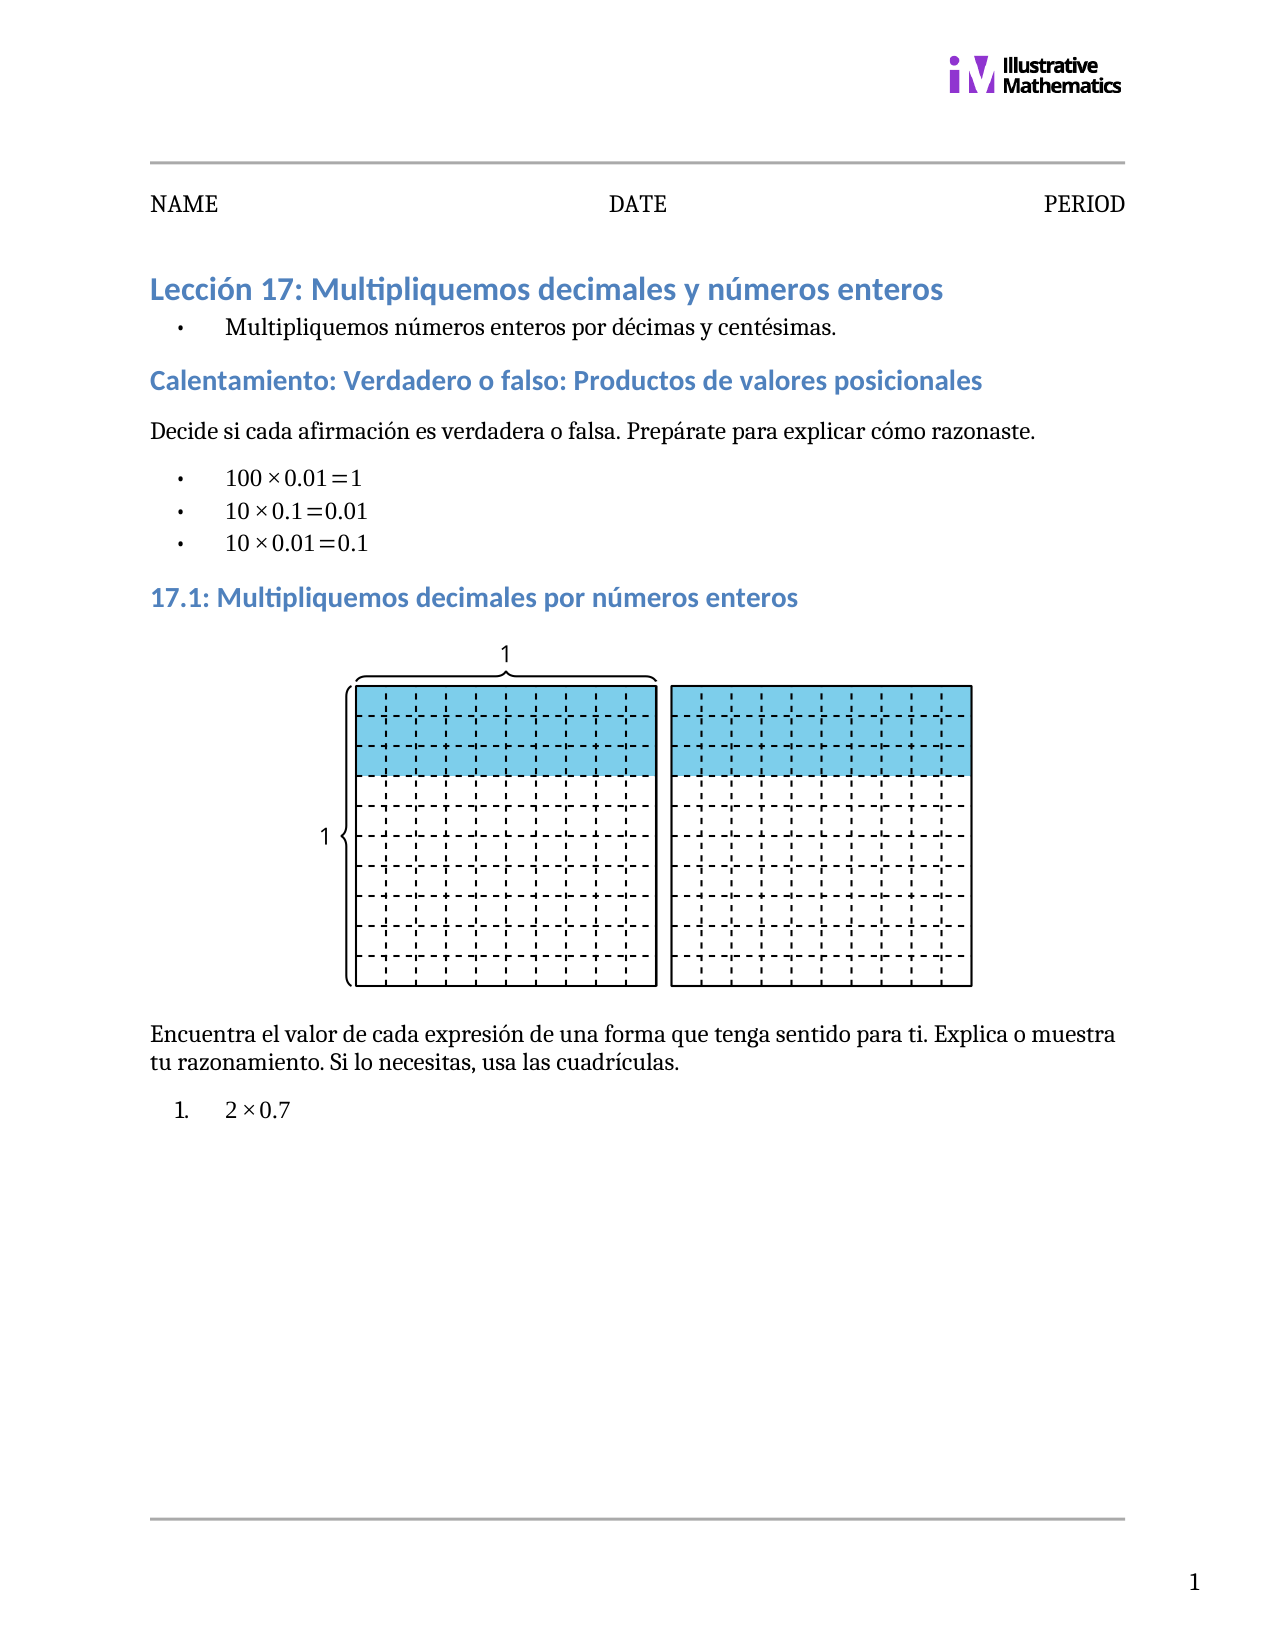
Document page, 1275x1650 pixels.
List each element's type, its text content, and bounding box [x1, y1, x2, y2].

list Multipliquemos números enteros por décimas y centésimas. [175, 313, 1125, 342]
picture [949, 55, 1121, 93]
text Encuentra el valor de cada expresión de una forma que tenga sentido para ti. Explica o muestra tu razonamiento. Si lo necesitas, usa las cuadrículas. [150, 1019, 1125, 1077]
picture [168, 633, 1144, 1001]
text Decide si cada afirmación es verdadera o falsa. Prepárate para explicar cómo razonaste. [150, 417, 1125, 446]
subtitle 17.1: Multipliquemos decimales por números enteros [150, 579, 1125, 614]
subtitle Calentamiento: Verdadero o falso: Productos de valores posicionales [150, 362, 1125, 398]
subtitle Lección 17: Multipliquemos decimales y números enteros [150, 268, 1125, 309]
